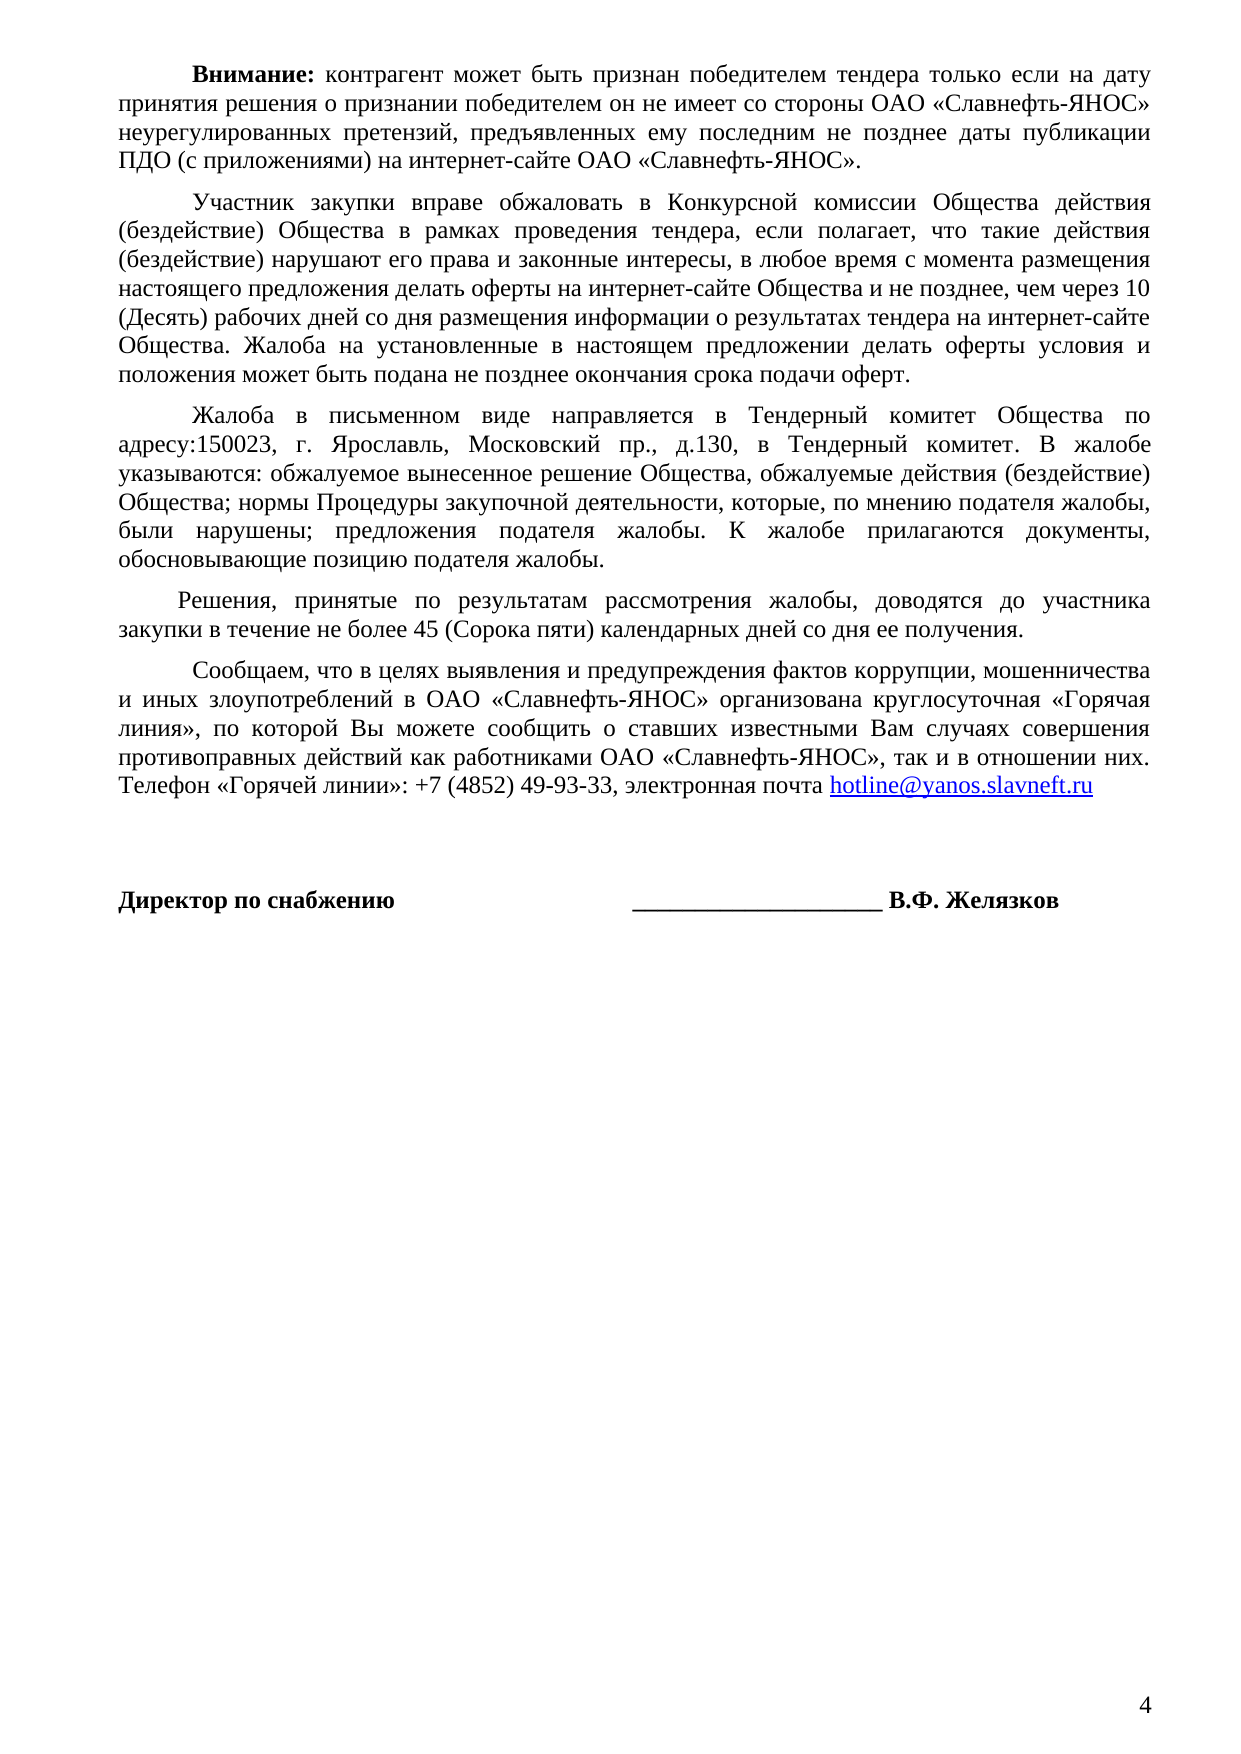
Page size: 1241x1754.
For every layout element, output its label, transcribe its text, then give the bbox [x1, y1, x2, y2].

text Участник закупки вправе обжаловать в Конкурсной комиссии Общества действия (бездействие) Общества в рамках проведения тендера, если полагает, что такие действия (бездействие) нарушают его права и законные интересы, в любое время с момента размещения настоящего предложения делать оферты на интернет-сайте Общества и не позднее, чем через 10 (Десять) рабочих дней со дня размещения информации о результатах тендера на интернет-сайте Общества. Жалоба на установленные в настоящем предложении делать оферты условия и положения может быть подана не позднее окончания срока подачи оферт. [118, 187, 1152, 388]
text Сообщаем, что в целях выявления и предупреждения фактов коррупции, мошенничества и иных злоупотреблений в ОАО «Славнефть-ЯНОС» организована круглосуточная «Горячая линия», по которой Вы можете сообщить о ставших известными Вам случаях совершения противоправных действий как работниками ОАО «Славнефть-ЯНОС», так и в отношении них. Телефон «Горячей линии»: +7 (4852) 49-93-33, электронная почта hotline@yanos.slavneft.ru [118, 655, 1152, 799]
text Решения, принятые по результатам рассмотрения жалобы, доводятся до участника закупки в течение не более 45 (Сорока пяти) календарных дней со дня ее получения. [118, 585, 1152, 643]
text Внимание: контрагент может быть признан победителем тендера только если на дату принятия решения о признании победителем он не имеет со стороны ОАО «Славнефть-ЯНОС» неурегулированных претензий, предъявленных ему последним не позднее даты публикации ПДО (с приложениями) на интернет-сайте ОАО «Славнефть-ЯНОС». [118, 59, 1152, 174]
text Жалоба в письменном виде направляется в Тендерный комитет Общества по адресу:150023, г. Ярославль, Московский пр., д.130, в Тендерный комитет. В жалобе указываются: обжалуемое вынесенное решение Общества, обжалуемые действия (бездействие) Общества; нормы Процедуры закупочной деятельности, которые, по мнению подателя жалобы, были нарушены; предложения подателя жалобы. К жалобе прилагаются документы, обосновывающие позицию подателя жалобы. [118, 400, 1152, 573]
text Директор по снабжению ____________________ В.Ф. Желязков [118, 885, 1152, 914]
